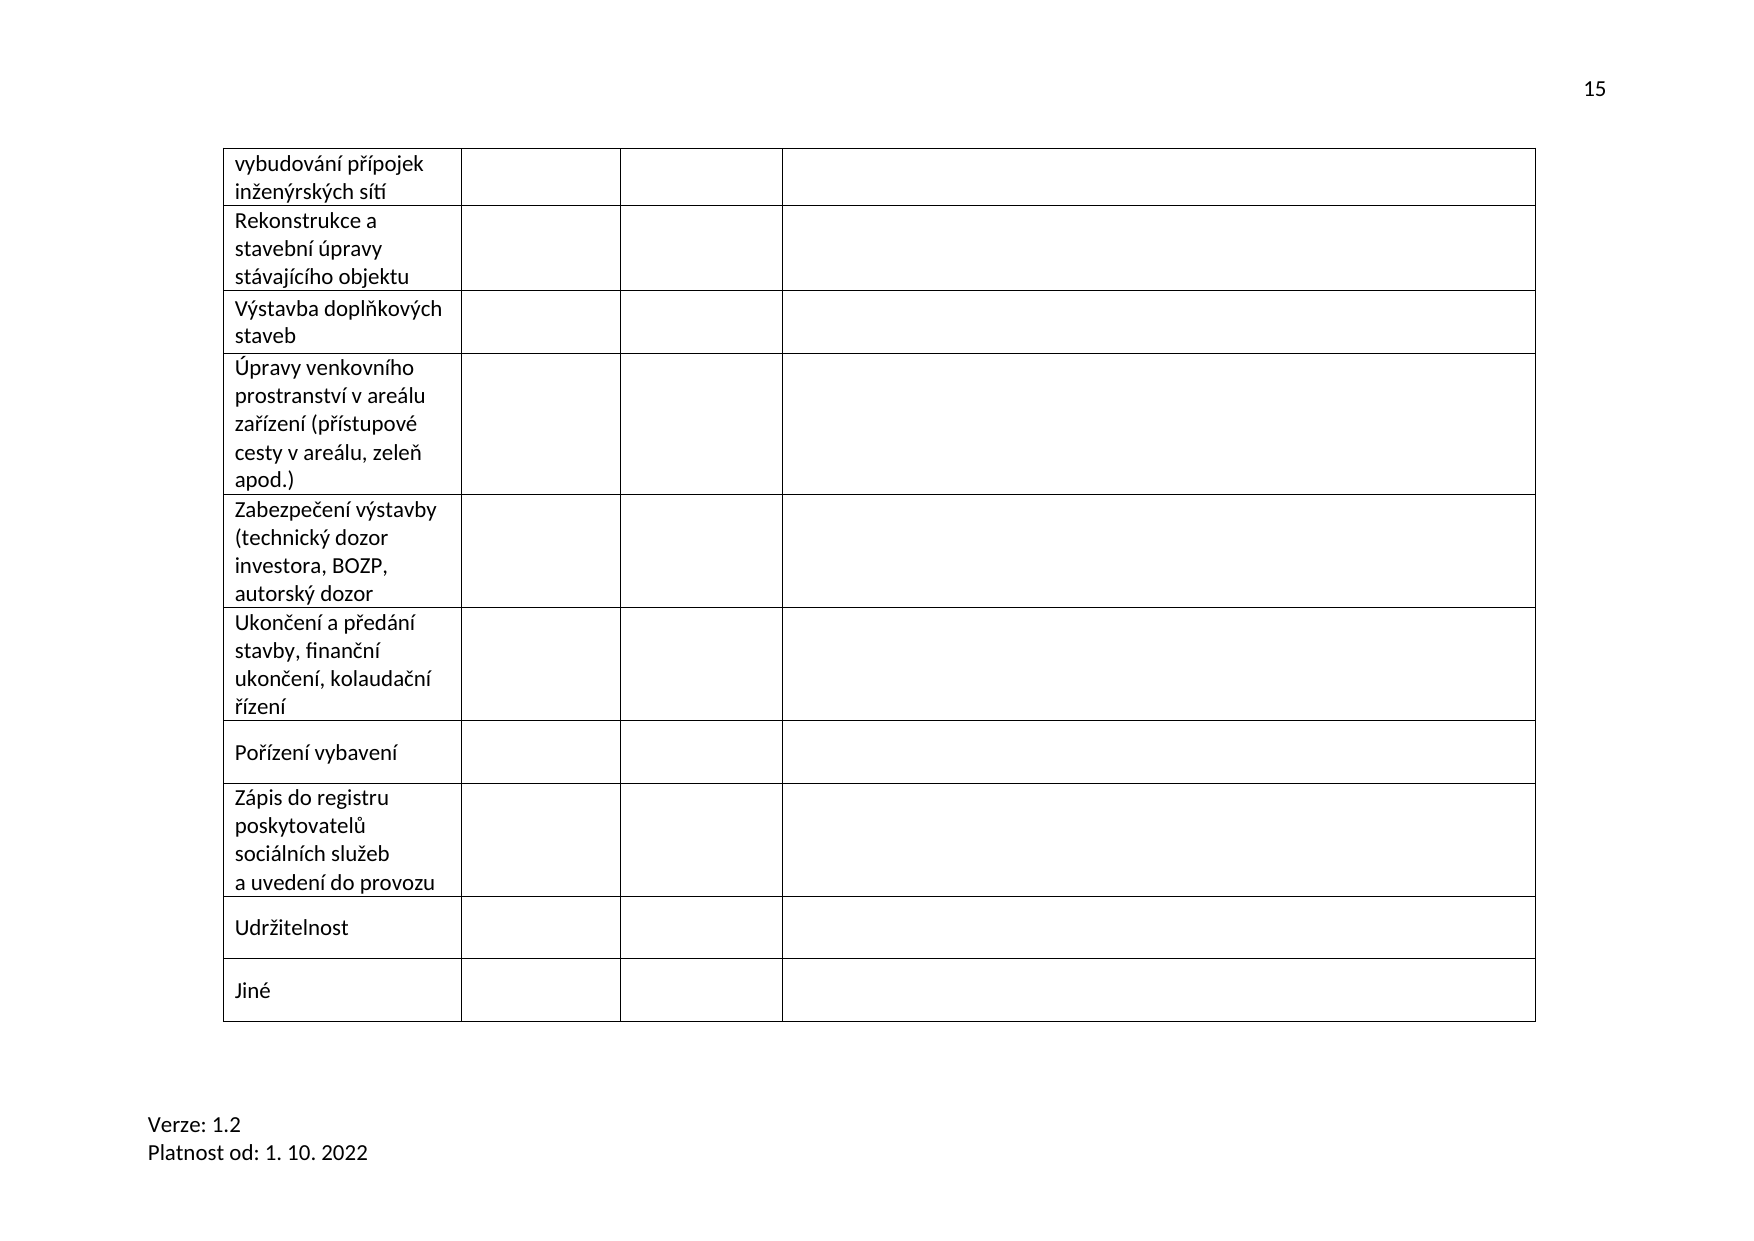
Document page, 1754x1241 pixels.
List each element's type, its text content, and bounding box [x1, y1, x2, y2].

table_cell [224, 149, 461, 205]
table_cell [621, 495, 782, 607]
table_cell [462, 721, 620, 782]
table_cell Úpravy venkovního prostranství v areálu zařízení (přístupové cesty v areálu, zeleň apod.) [224, 354, 461, 494]
table_cell Zabezpečení výstavby (technický dozor investora, BOZP, autorský dozor [224, 495, 461, 607]
table_cell Výstavba doplňkových staveb [224, 291, 461, 352]
table_cell Ukončení a předání stavby, finanční ukončení, kolaudační řízení [224, 608, 461, 720]
table_cell [783, 291, 1535, 352]
table_cell [621, 897, 782, 958]
table_cell [621, 291, 782, 352]
table_cell [621, 206, 782, 290]
table_cell Pořízení vybavení [224, 721, 461, 782]
table_cell [621, 784, 782, 896]
table_cell [783, 149, 1535, 205]
table_cell [783, 721, 1535, 782]
table_cell Jiné [224, 959, 461, 1021]
table_cell [621, 608, 782, 720]
table_cell [783, 206, 1535, 290]
table_cell [462, 784, 620, 896]
table_cell [462, 354, 620, 494]
table_cell [783, 959, 1535, 1021]
table_cell [462, 897, 620, 958]
table_cell [783, 608, 1535, 720]
table_cell [462, 495, 620, 607]
table_cell [462, 608, 620, 720]
table_cell [462, 206, 620, 290]
table_cell [462, 291, 620, 352]
table_cell [783, 354, 1535, 494]
table_cell [621, 149, 782, 205]
table_cell [783, 784, 1535, 896]
table_cell Zápis do registru poskytovatelů sociálních služeb a uvedení do provozu [224, 784, 461, 896]
table_cell [462, 959, 620, 1021]
table_cell Rekonstrukce a stavební úpravy stávajícího objektu [224, 206, 461, 290]
table_cell [621, 354, 782, 494]
table_cell [462, 149, 620, 205]
table_cell [783, 897, 1535, 958]
table_cell [783, 495, 1535, 607]
table_cell Udržitelnost [224, 897, 461, 958]
table_cell [621, 721, 782, 782]
table_cell [621, 959, 782, 1021]
